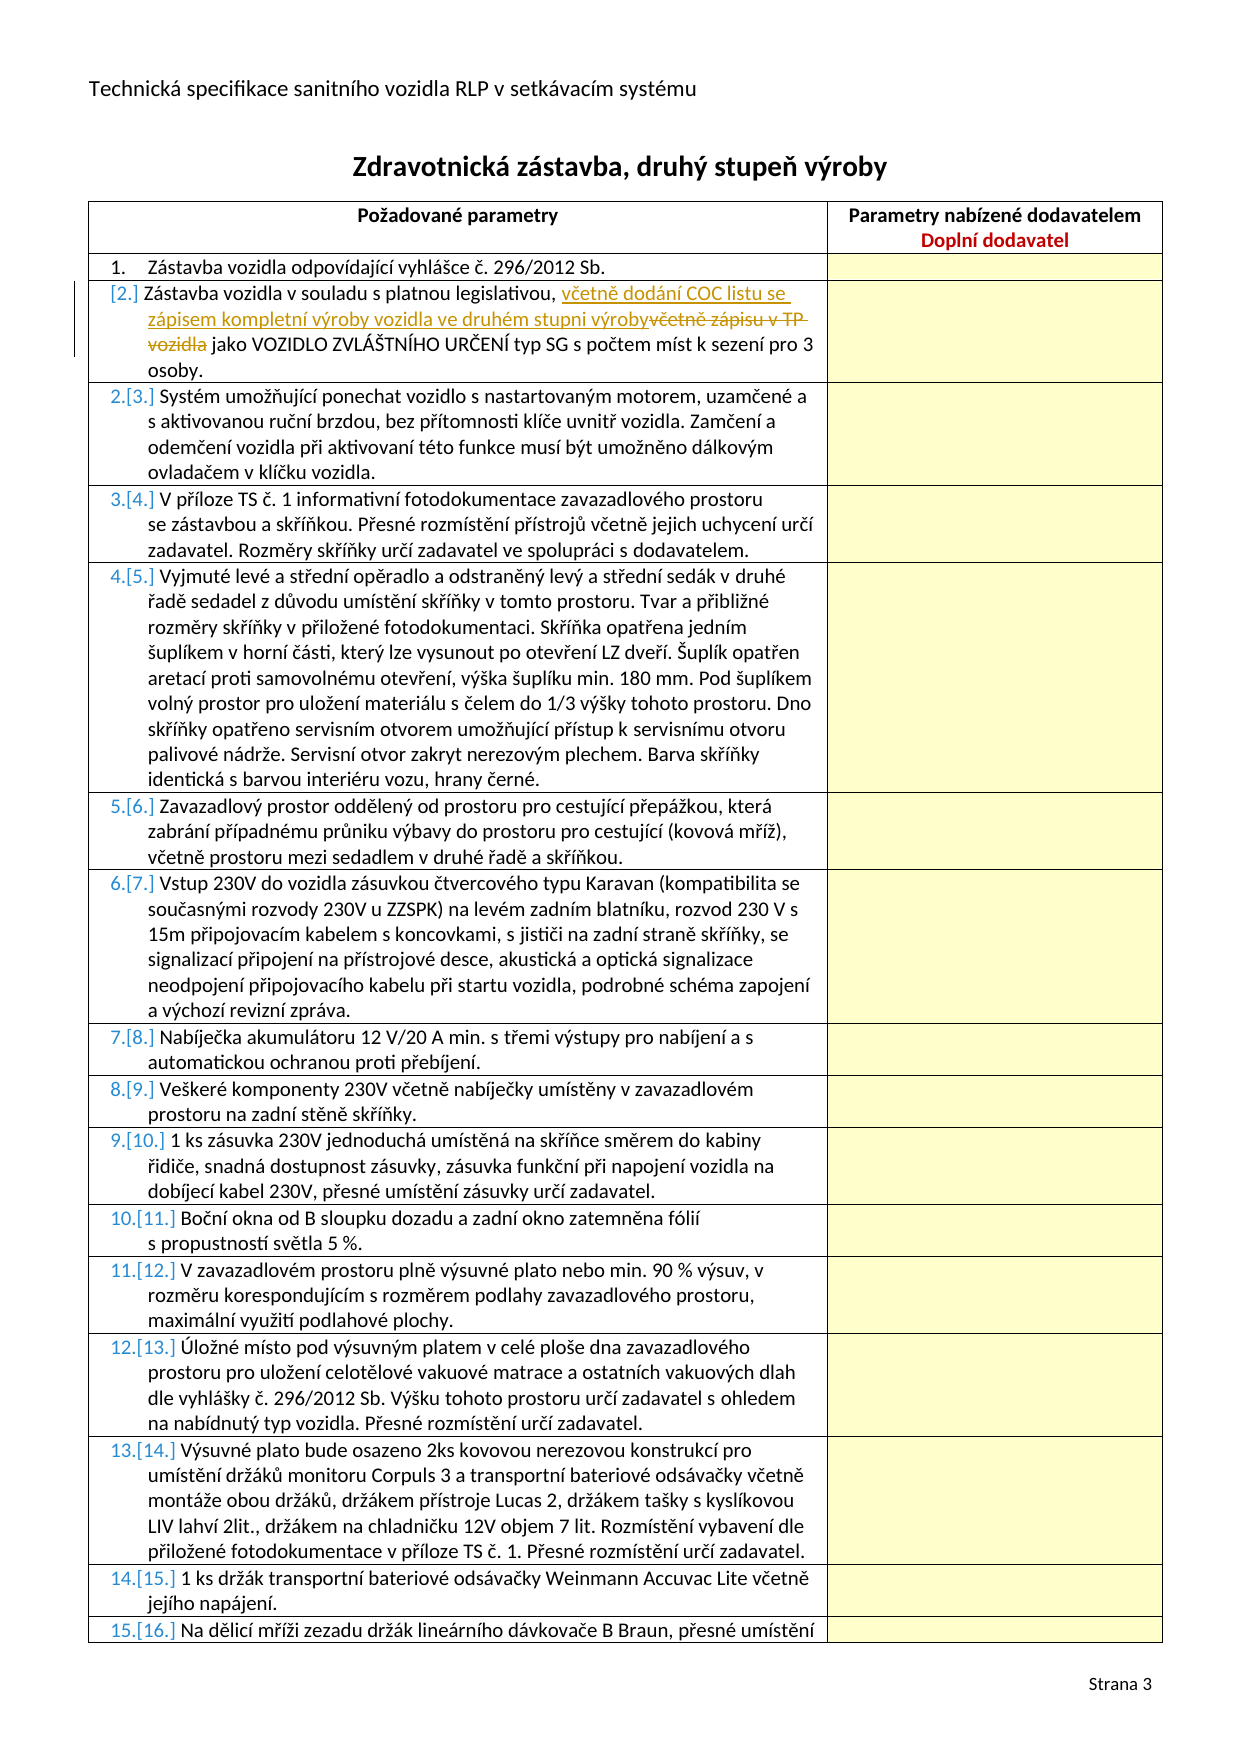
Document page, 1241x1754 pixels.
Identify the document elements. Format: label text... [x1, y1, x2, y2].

table_cell Vyjmuté levé a střední opěradlo a odstraněný levý a střední sedák v druhé řadě sedadel z důvodu umístění skříňky v tomto prostoru. Tvar a přibližné rozměry skříňky v přiložené fotodokumentaci. Skříňka opatřena jedním šuplíkem v horní části, který lze vysunout po otevření LZ dveří. Šuplík opatřen aretací proti samovolnému otevření, výška šuplíku min. 180 mm. Pod šuplíkem volný prostor pro uložení materiálu s čelem do 1/3 výšky tohoto prostoru. Dno skříňky opatřeno servisním otvorem umožňující přístup k servisnímu otvoru palivové nádrže. Servisní otvor zakryt nerezovým plechem. Barva skříňky identická s barvou interiéru vozu, hrany černé. [89, 563, 827, 792]
table_cell [828, 281, 1162, 382]
table_cell [828, 383, 1162, 485]
table_cell Nabíječka akumulátoru 12 V/20 A min. s třemi výstupy pro nabíjení a s automatickou ochranou proti přebíjení. [89, 1024, 827, 1075]
subtitle Zdravotnická zástavba, druhý stupeň výroby [89, 148, 1152, 183]
table_cell [828, 254, 1162, 279]
table_cell [828, 870, 1162, 1023]
table_cell [828, 1334, 1162, 1436]
table_cell V příloze TS č. 1 informativní fotodokumentace zavazadlového prostoru se zástavbou a skříňkou. Přesné rozmístění přístrojů včetně jejich uchycení určí zadavatel. Rozměry skříňky určí zadavatel ve spolupráci s dodavatelem. [89, 486, 827, 562]
table_cell Úložné místo pod výsuvným platem v celé ploše dna zavazadlového prostoru pro uložení celotělové vakuové matrace a ostatních vakuových dlah dle vyhlášky č. 296/2012 Sb. Výšku tohoto prostoru určí zadavatel s ohledem na nabídnutý typ vozidla. Přesné rozmístění určí zadavatel. [89, 1334, 827, 1436]
table_header Parametry nabízené dodavatelem Doplní dodavatel [828, 202, 1162, 253]
table_cell 1 ks držák transportní bateriové odsávačky Weinmann Accuvac Lite včetně jejího napájení. [89, 1565, 827, 1616]
table_cell [828, 1205, 1162, 1256]
table_cell [828, 563, 1162, 792]
table_cell Zástavba vozidla v souladu s platnou legislativou, jako VOZIDLO ZVLÁŠTNÍHO URČENÍ typ SG s počtem míst k sezení pro 3 osoby. [89, 281, 827, 382]
table_cell Boční okna od B sloupku dozadu a zadní okno zatemněna fólií s propustností světla 5 %. [89, 1205, 827, 1256]
table_cell 1 ks zásuvka 230V jednoduchá umístěná na skříňce směrem do kabiny řidiče, snadná dostupnost zásuvky, zásuvka funkční při napojení vozidla na dobíjecí kabel 230V, přesné umístění zásuvky určí zadavatel. [89, 1128, 827, 1204]
table_cell Zavazadlový prostor oddělený od prostoru pro cestující přepážkou, která zabrání případnému průniku výbavy do prostoru pro cestující (kovová mříž), včetně prostoru mezi sedadlem v druhé řadě a skříňkou. [89, 793, 827, 869]
table_cell [828, 1617, 1162, 1642]
table_cell V zavazadlovém prostoru plně výsuvné plato nebo min. 90 % výsuv, v rozměru korespondujícím s rozměrem podlahy zavazadlového prostoru, maximální využití podlahové plochy. [89, 1257, 827, 1333]
table_cell [828, 793, 1162, 869]
table_header Požadované parametry [89, 202, 827, 253]
table_cell [828, 1257, 1162, 1333]
table_cell [828, 1437, 1162, 1564]
table_cell [828, 1024, 1162, 1075]
table_cell Systém umožňující ponechat vozidlo s nastartovaným motorem, uzamčené a s aktivovanou ruční brzdou, bez přítomnosti klíče uvnitř vozidla. Zamčení a odemčení vozidla při aktivovaní této funkce musí být umožněno dálkovým ovladačem v klíčku vozidla. [89, 383, 827, 485]
table_cell [828, 1128, 1162, 1204]
table_cell [828, 486, 1162, 562]
table_cell Zástavba vozidla odpovídající vyhlášce č. 296/2012 Sb. [89, 254, 827, 279]
table_cell [828, 1565, 1162, 1616]
table_cell Vstup 230V do vozidla zásuvkou čtvercového typu Karavan (kompatibilita se současnými rozvody 230V u ZZSPK) na levém zadním blatníku, rozvod 230 V s 15m připojovacím kabelem s koncovkami, s jističi na zadní straně skříňky, se signalizací připojení na přístrojové desce, akustická a optická signalizace neodpojení připojovacího kabelu při startu vozidla, podrobné schéma zapojení a výchozí revizní zpráva. [89, 870, 827, 1023]
table_cell Výsuvné plato bude osazeno 2ks kovovou nerezovou konstrukcí pro umístění držáků monitoru Corpuls 3 a transportní bateriové odsávačky včetně montáže obou držáků, držákem přístroje Lucas 2, držákem tašky s kyslíkovou LIV lahví 2lit., držákem na chladničku 12V objem 7 lit. Rozmístění vybavení dle přiložené fotodokumentace v příloze TS č. 1. Přesné rozmístění určí zadavatel. [89, 1437, 827, 1564]
table_cell Veškeré komponenty 230V včetně nabíječky umístěny v zavazadlovém prostoru na zadní stěně skříňky. [89, 1076, 827, 1127]
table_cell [89, 1617, 827, 1642]
table_cell [828, 1076, 1162, 1127]
